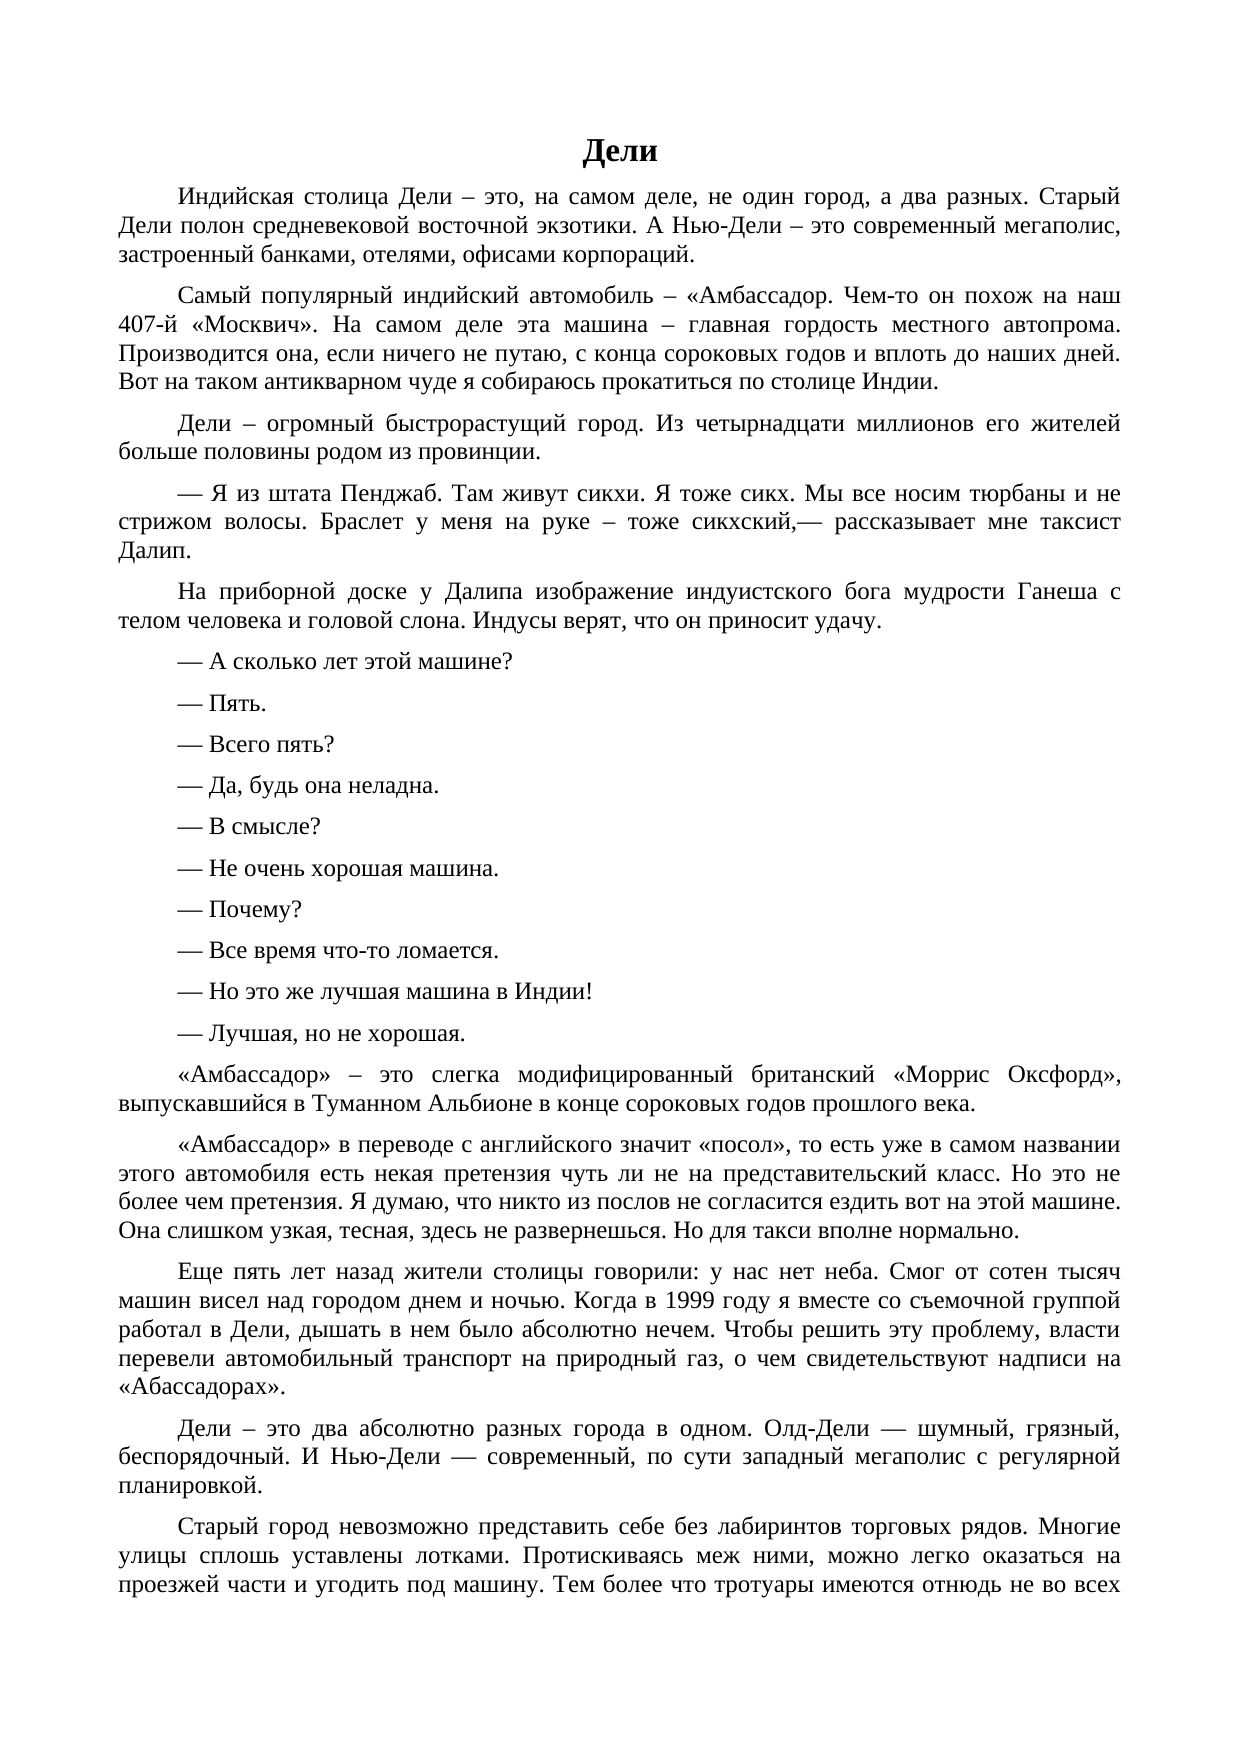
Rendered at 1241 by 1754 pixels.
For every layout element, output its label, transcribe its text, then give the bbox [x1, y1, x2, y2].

text — Лучшая, но не хорошая. [118, 1018, 1122, 1046]
text Индийская столица Дели – это, на самом деле, не один город, а два разных. Старый Дели полон средневековой восточной экзотики. А Нью-Дели – это современный мегаполис, застроенный банками, отелями, офисами корпораций. [118, 181, 1122, 268]
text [118, 1511, 1122, 1598]
text — В смысле? [118, 811, 1122, 840]
text — Да, будь она неладна. [118, 770, 1122, 799]
text — А сколько лет этой машине? [118, 646, 1122, 675]
text Еще пять лет назад жители столицы говорили: у нас нет неба. Смог от сотен тысяч машин висел над городом днем и ночью. Когда в 1999 году я вместе со съемочной группой работал в Дели, дышать в нем было абсолютно нечем. Чтобы решить эту проблему, власти перевели автомобильный транспорт на природный газ, о чем свидетельствуют надписи на «Абассадорах». [118, 1256, 1122, 1400]
text — Не очень хорошая машина. [118, 853, 1122, 881]
text — Все время что-то ломается. [118, 935, 1122, 964]
text — Пять. [118, 688, 1122, 716]
text Самый популярный индийский автомобиль – «Амбассадор. Чем-то он похож на наш 407-й «Москвич». На самом деле эта машина – главная гордость местного автопрома. Производится она, если ничего не путаю, с конца сороковых годов и вплоть до наших дней. Вот на таком антикварном чуде я собираюсь прокатиться по столице Индии. [118, 280, 1122, 395]
text На приборной доске у Далипа изображение индуистского бога мудрости Ганеша с телом человека и головой слона. Индусы верят, что он приносит удачу. [118, 576, 1122, 634]
text — Почему? [118, 894, 1122, 923]
text «Амбассадор» в переводе с английского значит «посол», то есть уже в самом названии этого автомобиля есть некая претензия чуть ли не на представительский класс. Но это не более чем претензия. Я думаю, что никто из послов не согласится ездить вот на этой машине. Она слишком узкая, тесная, здесь не развернешься. Но для такси вполне нормально. [118, 1129, 1122, 1244]
text «Амбассадор» – это слегка модифицированный британский «Моррис Оксфорд», выпускавшийся в Туманном Альбионе в конце сороковых годов прошлого века. [118, 1059, 1122, 1116]
text Дели – это два абсолютно разных города в одном. Олд-Дели –– шумный, грязный, беспорядочный. И Нью-Дели — современный, по сути западный мегаполис с регулярной планировкой. [118, 1413, 1122, 1499]
text Дели [118, 131, 1122, 169]
text — Но это же лучшая машина в Индии! [118, 976, 1122, 1005]
text Дели – огромный быстрорастущий город. Из четырнадцати миллионов его жителей больше половины родом из провинции. [118, 408, 1122, 465]
text — Я из штата Пенджаб. Там живут сикхи. Я тоже сикх. Мы все носим тюрбаны и не стрижом волосы. Браслет у меня на руке – тоже сикхский,— рассказывает мне таксист Далип. [118, 478, 1122, 564]
text — Всего пять? [118, 729, 1122, 758]
